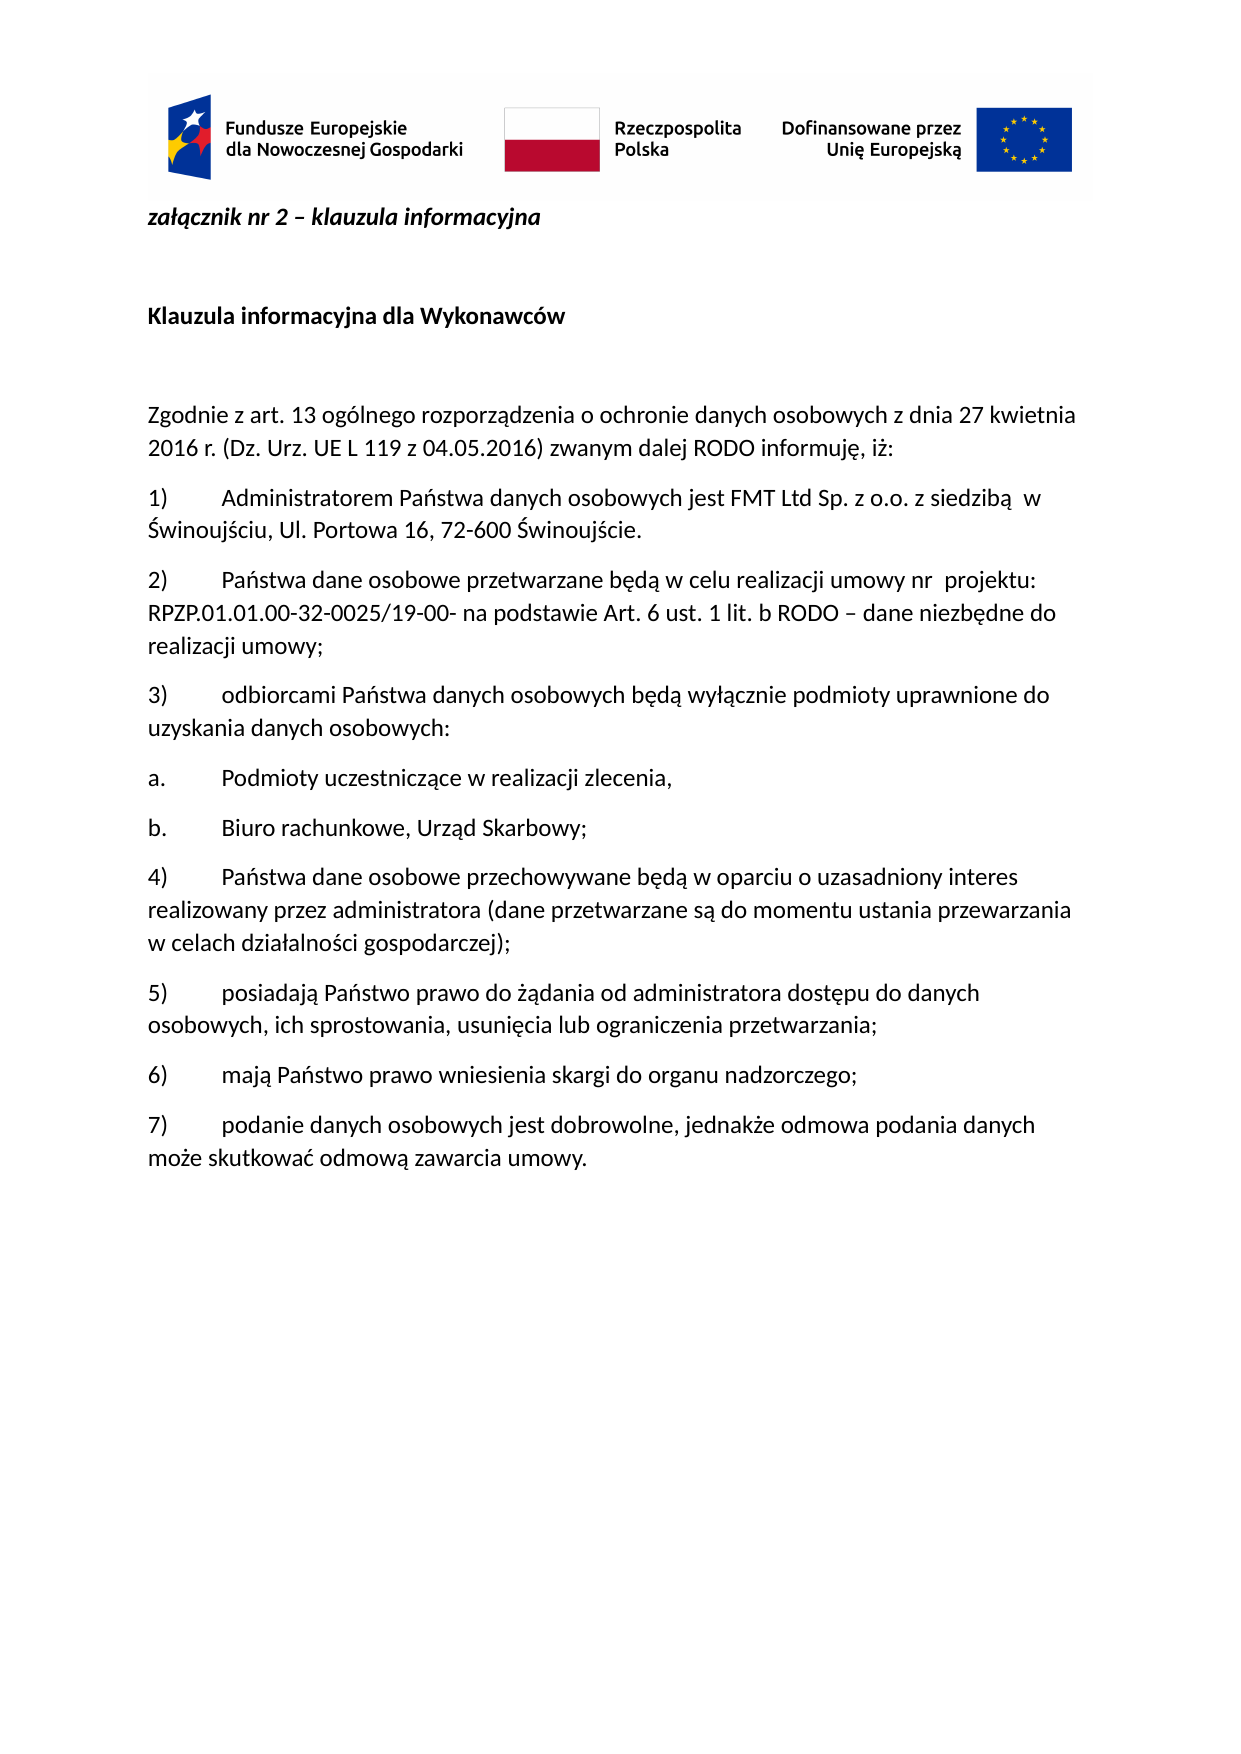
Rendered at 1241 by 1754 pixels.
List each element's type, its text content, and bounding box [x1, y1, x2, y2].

picture [147, 73, 1093, 201]
text 2) Państwa dane osobowe przetwarzane będą w celu realizacji umowy nr projektu: RPZP.01.01.00-32-0025/19-00- na podstawie Art. 6 ust. 1 lit. b RODO – dane niezbędne do realizacji umowy; [148, 564, 1093, 661]
text załącznik nr 2 – klauzula informacyjna [148, 201, 1093, 231]
text Klauzula informacyjna dla Wykonawców [148, 300, 1093, 331]
text 5) posiadają Państwo prawo do żądania od administratora dostępu do danych osobowych, ich sprostowania, usunięcia lub ograniczenia przetwarzania; [148, 977, 1093, 1040]
text 4) Państwa dane osobowe przechowywane będą w oparciu o uzasadniony interes realizowany przez administratora (dane przetwarzane są do momentu ustania przewarzania w celach działalności gospodarczej); [148, 861, 1093, 958]
text 6) mają Państwo prawo wniesienia skargi do organu nadzorczego; [148, 1059, 1093, 1090]
text 3) odbiorcami Państwa danych osobowych będą wyłącznie podmioty uprawnione do uzyskania danych osobowych: [148, 679, 1093, 743]
text 7) podanie danych osobowych jest dobrowolne, jednakże odmowa podania danych może skutkować odmową zawarcia umowy. [148, 1109, 1093, 1172]
text 1) Administratorem Państwa danych osobowych jest FMT Ltd Sp. z o.o. z siedzibą w Świnoujściu, Ul. Portowa 16, 72-600 Świnoujście. [148, 482, 1093, 545]
text b. Biuro rachunkowe, Urząd Skarbowy; [148, 812, 1093, 842]
text Zgodnie z art. 13 ogólnego rozporządzenia o ochronie danych osobowych z dnia 27 kwietnia 2016 r. (Dz. Urz. UE L 119 z 04.05.2016) zwanym dalej RODO informuję, iż: [148, 399, 1093, 463]
text a. Podmioty uczestniczące w realizacji zlecenia, [148, 762, 1093, 793]
